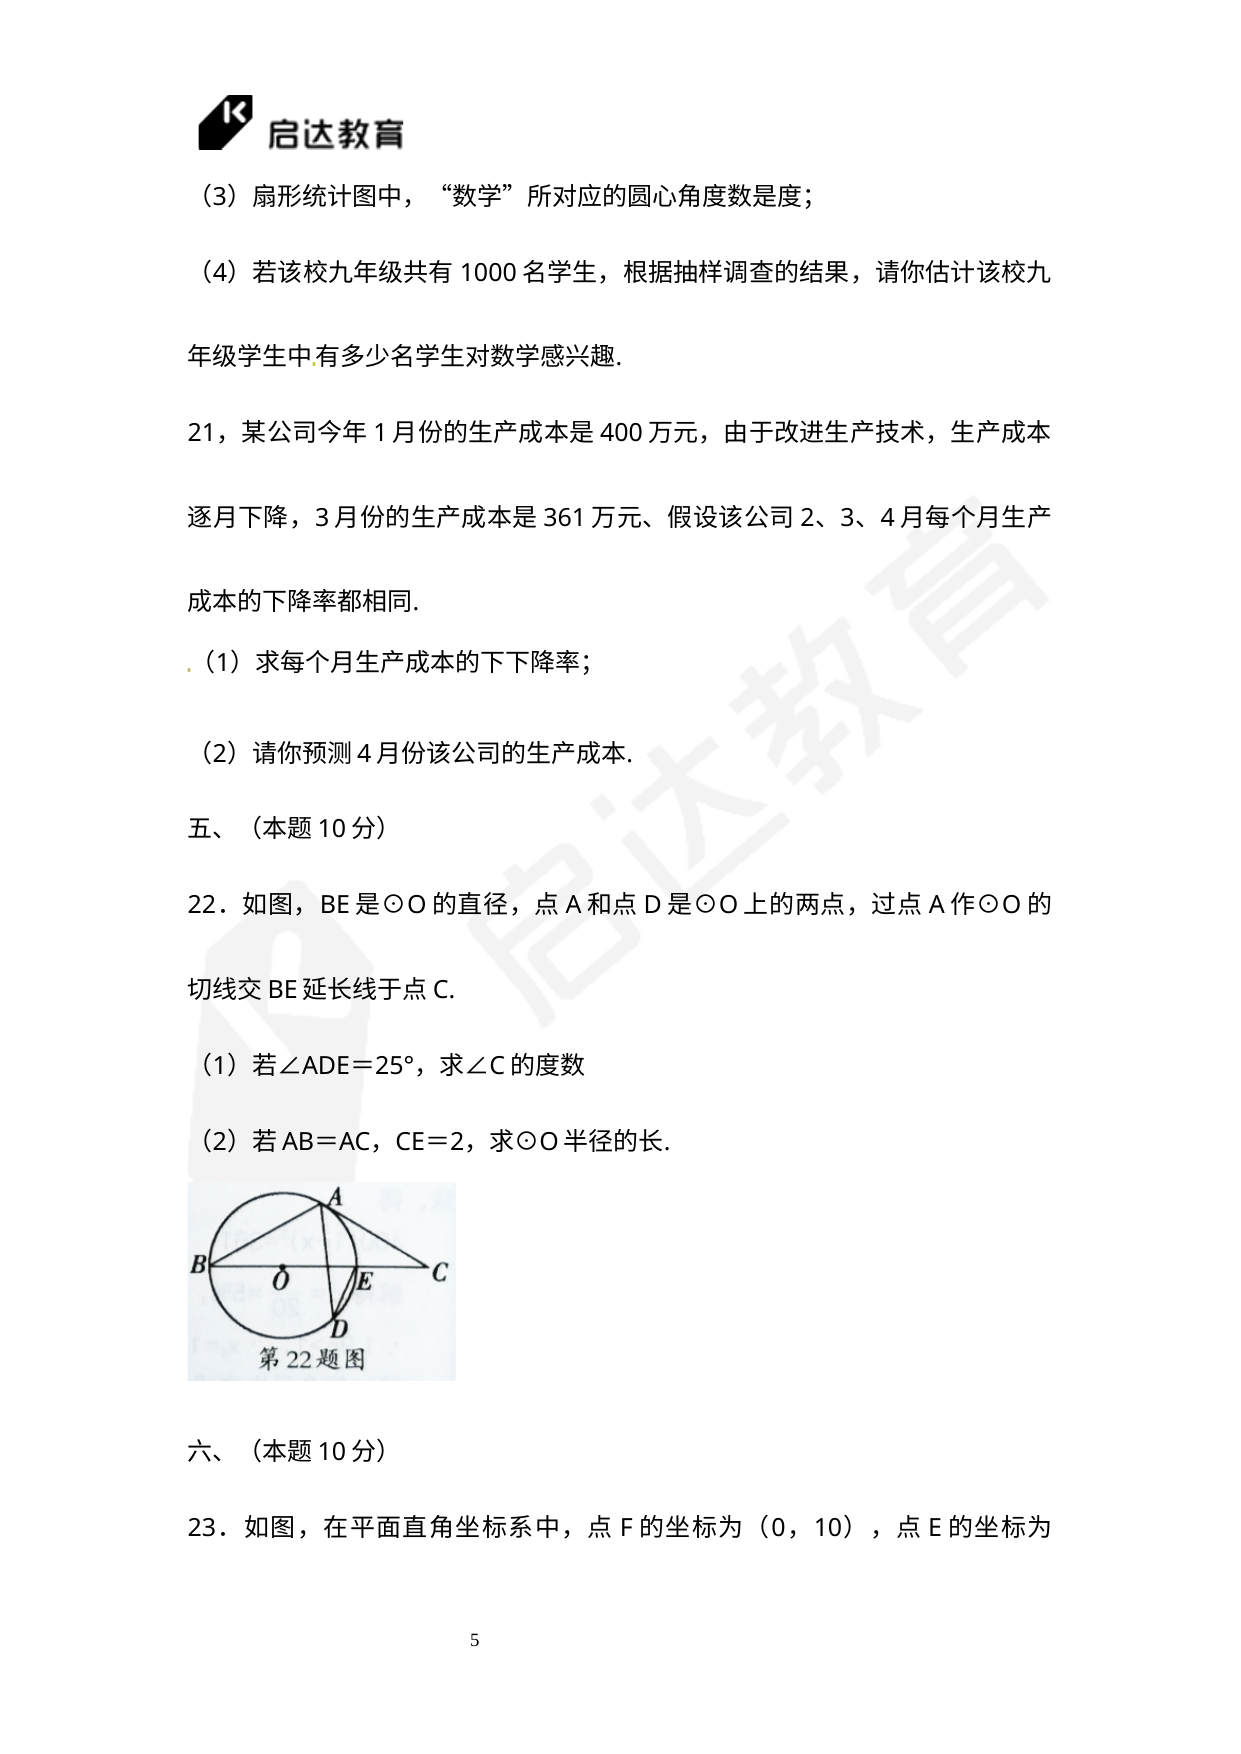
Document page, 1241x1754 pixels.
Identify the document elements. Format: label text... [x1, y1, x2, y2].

text （1）求每个月生产成本的下下降率； [187, 643, 1053, 708]
text （4）若该校九年级共有1000名学生，根据抽样调查的结果，请你估计该校九年级学生中有多少名学生对数学感兴趣. [187, 238, 1053, 387]
picture [187, 1182, 457, 1381]
text （3）扇形统计图中，“数学”所对应的圆心角度数是度； [187, 162, 1053, 227]
text 五、（本题10分） [187, 794, 1053, 859]
picture [198, 95, 404, 150]
text （2）若AB＝AC，CE＝2，求⊙O半径的长. [187, 1107, 1053, 1172]
text 21，某公司今年1月份的生产成本是400万元，由于改进生产技术，生产成本逐月下降，3月份的生产成本是361万元、假设该公司2、3、4月每个月生产成本的下降率都相同. [187, 398, 1053, 632]
text 六、（本题10分） [187, 1417, 1053, 1482]
text （1）若∠ADE＝25°，求∠C的度数 [187, 1031, 1053, 1096]
text 22．如图，BE是⊙O的直径，点A和点D是⊙O上的两点，过点A作⊙O的切线交BE延长线于点C. [187, 870, 1053, 1020]
text 23．如图，在平面直角坐标系中，点F的坐标为（0，10），点E的坐标为（20，0），直线l1经过点F和点E，直线11与直线12：y＝x相交于点P [187, 1493, 1053, 1558]
text （2）请你预测4月份该公司的生产成本. [187, 719, 1053, 784]
